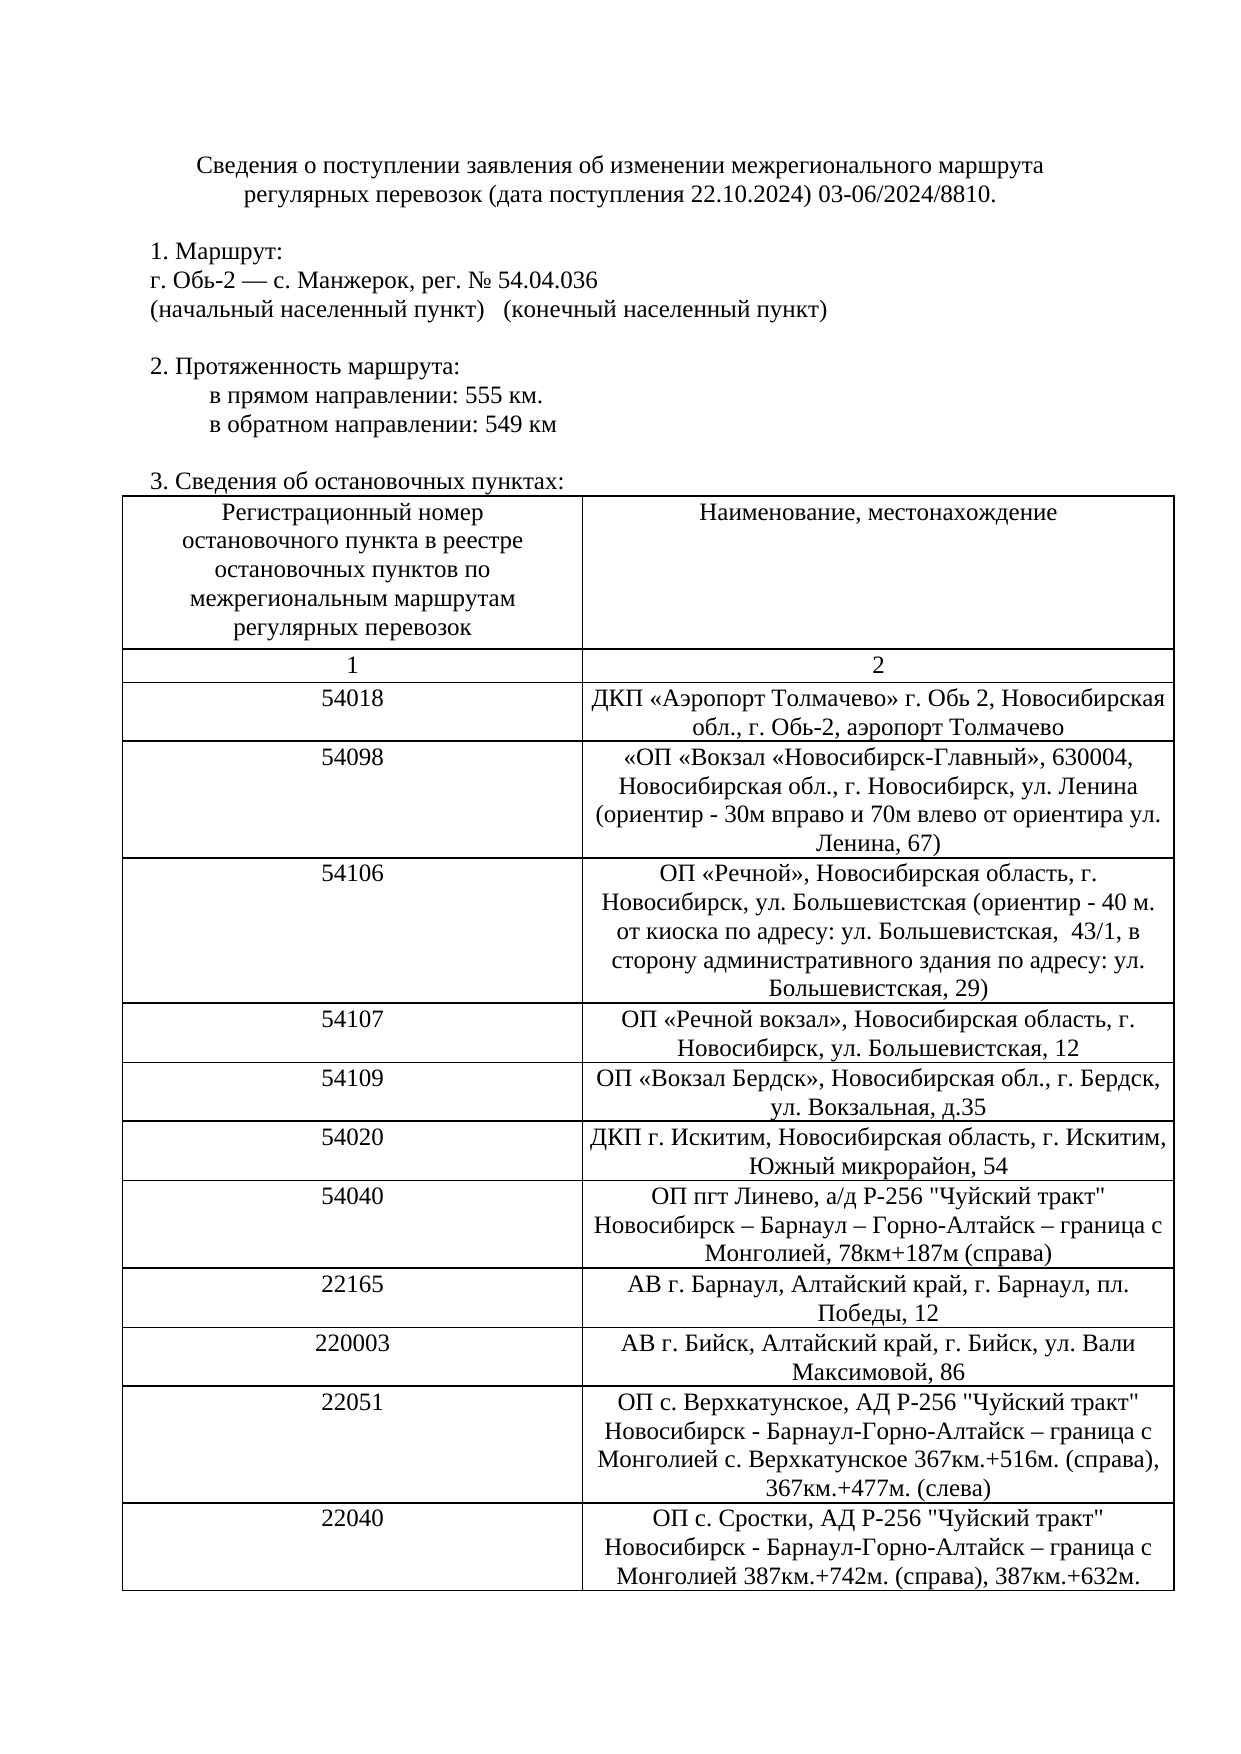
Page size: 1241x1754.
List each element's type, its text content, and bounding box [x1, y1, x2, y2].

table_cell 54106 [123, 859, 582, 1002]
table_cell 22051 [123, 1387, 582, 1502]
table_cell 22165 [123, 1269, 582, 1326]
table_cell 54018 [123, 683, 582, 740]
table_cell 1 [123, 650, 582, 681]
text в обратном направлении: 549 км [150, 409, 1090, 437]
table_cell «ОП «Вокзал «Новосибирск-Главный», 630004, Новосибирская обл., г. Новосибирск, ул. Ленина (ориентир - 30м вправо и 70м влево от ориентира ул. Ленина, 67) [583, 742, 1173, 857]
text г. Обь-2 — с. Манжерок, рег. № 54.04.036 [150, 265, 1090, 294]
table_cell АВ г. Бийск, Алтайский край, г. Бийск, ул. Вали Максимовой, 86 [583, 1328, 1173, 1385]
table_cell 22040 [123, 1504, 582, 1590]
text (начальный населенный пункт) (конечный населенный пункт) [150, 294, 1090, 322]
table_cell ДКП г. Искитим, Новосибирская область, г. Искитим, Южный микрорайон, 54 [583, 1122, 1173, 1179]
table_header Наименование, местонахождение [583, 497, 1173, 648]
table_cell ДКП «Аэропорт Толмачево» г. Обь 2, Новосибирская обл., г. Обь-2, аэропорт Толмачево [583, 683, 1173, 740]
table_cell 54107 [123, 1004, 582, 1061]
table_cell 54109 [123, 1063, 582, 1120]
table_cell ОП «Вокзал Бердск», Новосибирская обл., г. Бердск, ул. Вокзальная, д.35 [583, 1063, 1173, 1120]
table_cell 54020 [123, 1122, 582, 1179]
text 1. Маршрут: [150, 236, 1090, 265]
text 3. Сведения об остановочных пунктах: [150, 466, 1090, 495]
table_cell 54098 [123, 742, 582, 857]
table_cell 54040 [123, 1181, 582, 1267]
table_cell 2 [583, 650, 1173, 681]
table_cell ОП «Речной», Новосибирская область, г. Новосибирск, ул. Большевистская (ориентир - 40 м. от киоска по адресу: ул. Большевистская, 43/1, в сторону административного здания по адресу: ул. Большевистская, 29) [583, 859, 1173, 1002]
text в прямом направлении: 555 км. [150, 380, 1090, 409]
table_header Регистрационный номер остановочного пункта в реестре остановочных пунктов по межрегиональным маршрутам регулярных перевозок [123, 497, 582, 648]
table_cell 220003 [123, 1328, 582, 1385]
table_cell ОП «Речной вокзал», Новосибирская область, г. Новосибирск, ул. Большевистская, 12 [583, 1004, 1173, 1061]
table_cell АВ г. Барнаул, Алтайский край, г. Барнаул, пл. Победы, 12 [583, 1269, 1173, 1326]
table_cell ОП пгт Линево, а/д Р-256 "Чуйский тракт" Новосибирск – Барнаул – Горно-Алтайск – граница с Монголией, 78км+187м (справа) [583, 1181, 1173, 1267]
text 2. Протяженность маршрута: [150, 351, 1090, 380]
table_cell ОП с. Верхкатунское, АД Р-256 "Чуйский тракт" Новосибирск - Барнаул-Горно-Алтайск – граница с Монголией с. Верхкатунское 367км.+516м. (справа), 367км.+477м. (слева) [583, 1387, 1173, 1502]
text Сведения о поступлении заявления об изменении межрегионального маршрута регулярных перевозок (дата поступления 22.10.2024) 03-06/2024/8810. [150, 150, 1090, 207]
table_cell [583, 1504, 1173, 1590]
